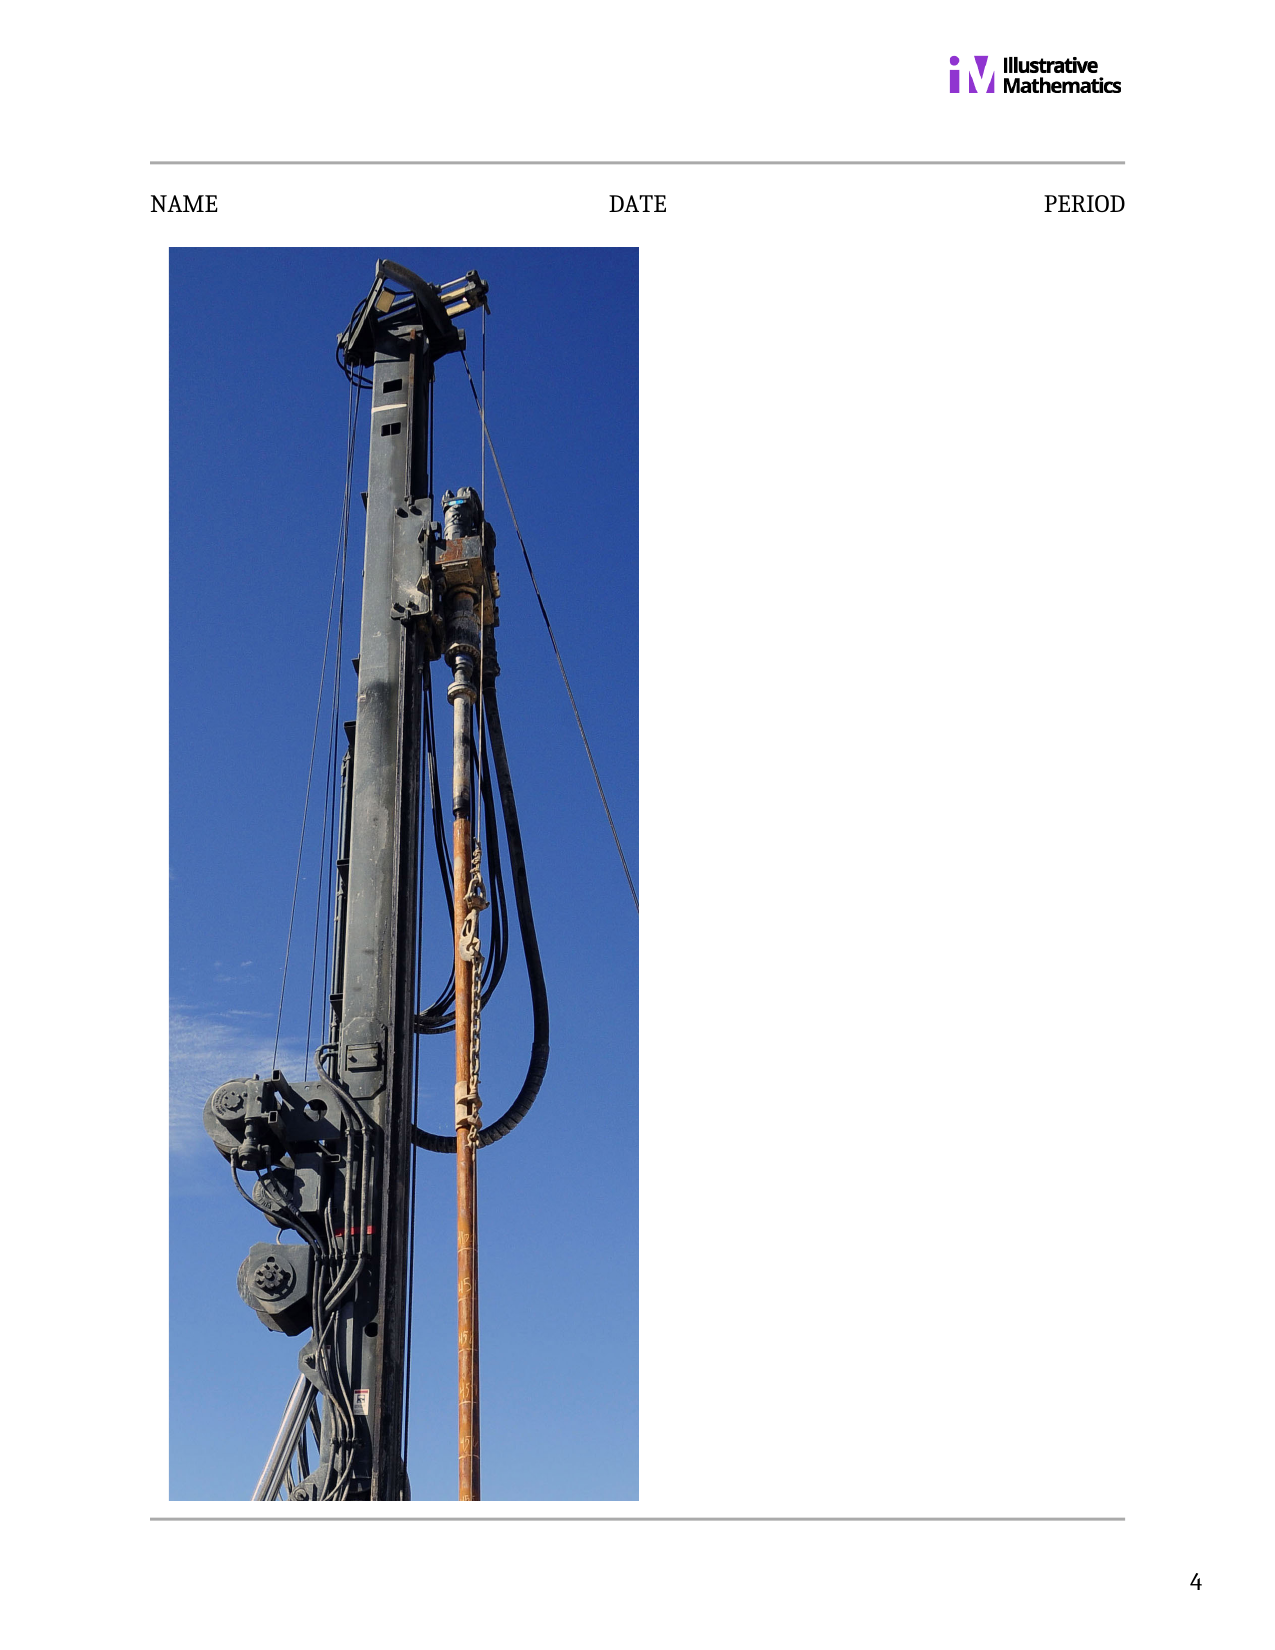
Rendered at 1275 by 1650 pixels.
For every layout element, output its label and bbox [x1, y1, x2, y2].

picture [949, 55, 1121, 93]
picture [168, 247, 639, 1501]
